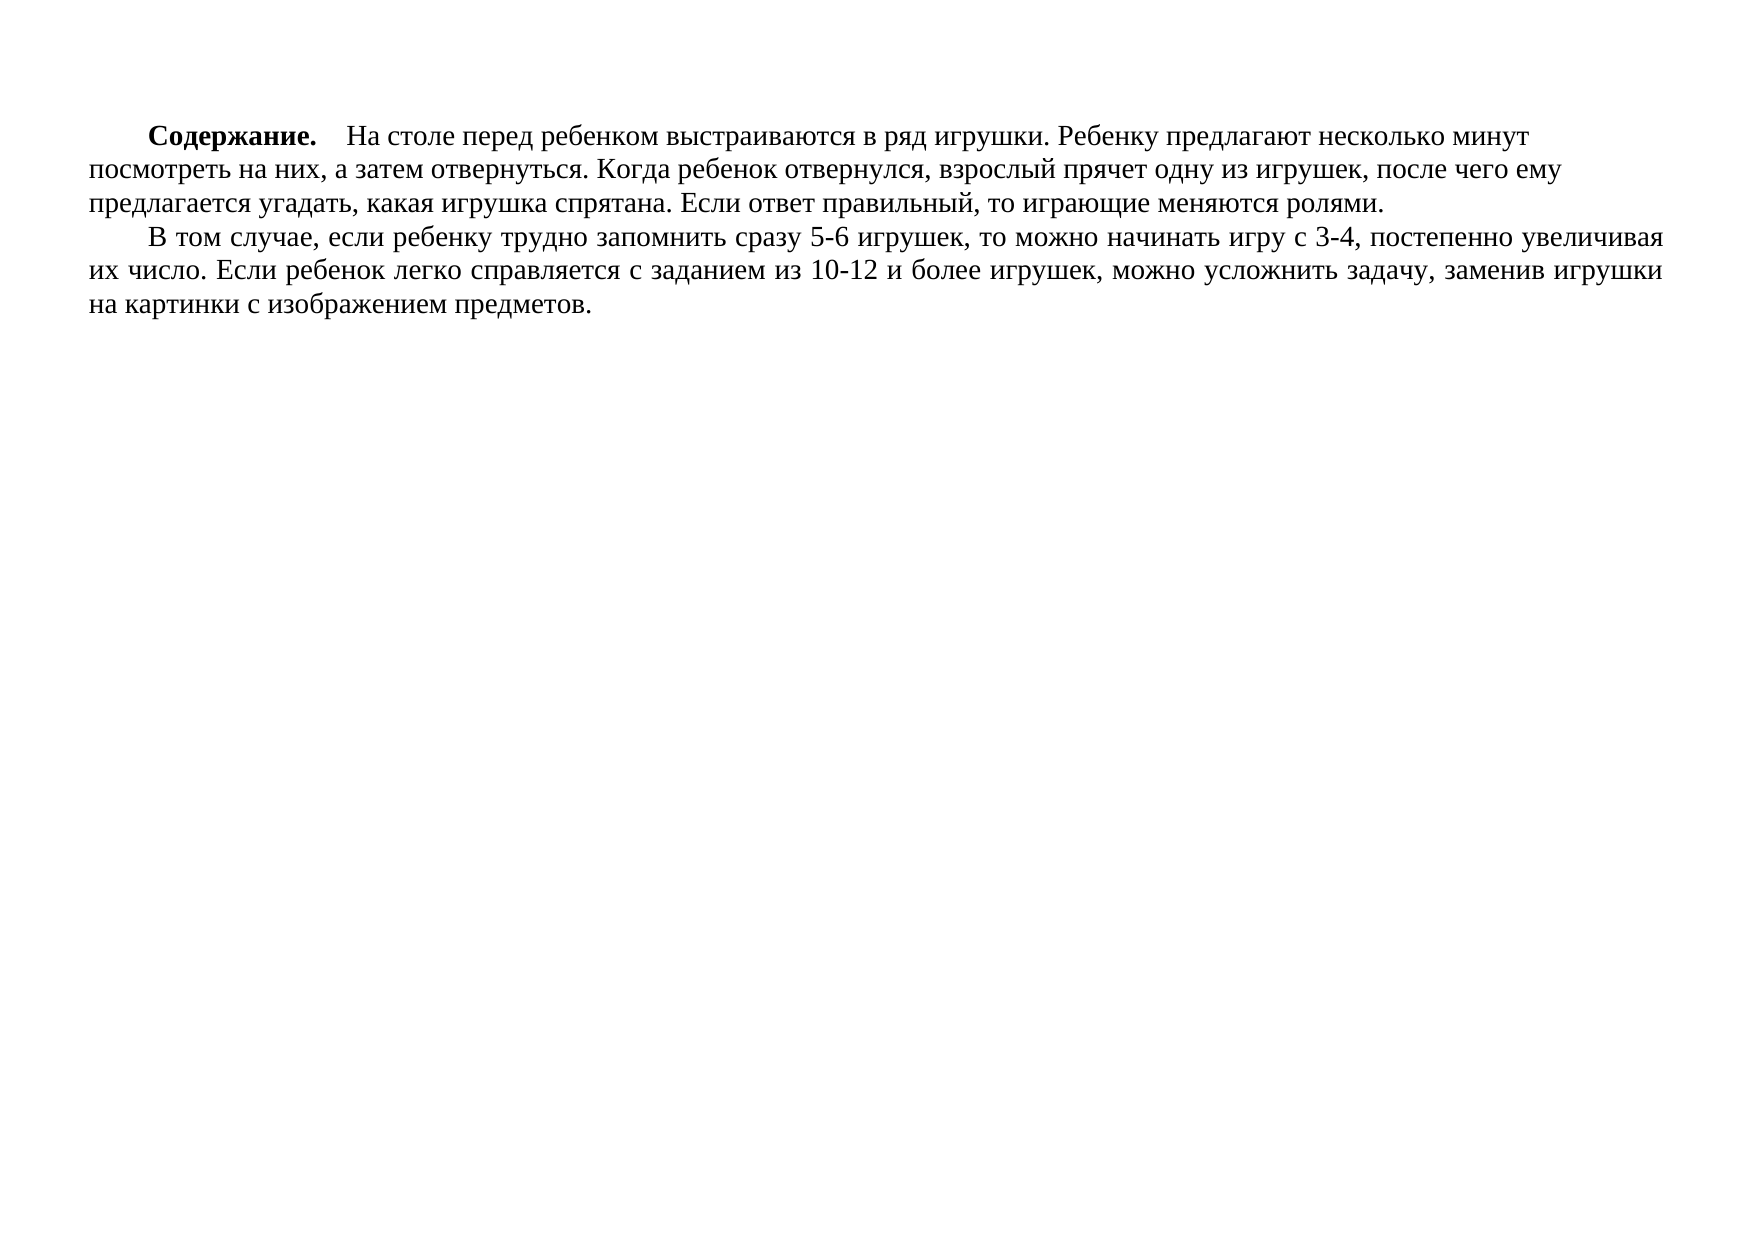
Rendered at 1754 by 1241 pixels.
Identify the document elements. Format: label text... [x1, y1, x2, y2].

text В том случае, если ребенку трудно запомнить сразу 5-6 игрушек, то можно начинать игру с 3-4, постепенно увеличивая их число. Если ребенок легко справляется с заданием из 10-12 и более игрушек, можно усложнить задачу, заменив игрушки на картинки с изображением предметов. [89, 219, 1665, 319]
text Содержание. На столе перед ребенком выстраиваются в ряд игрушки. Ребенку предлагают несколько минут посмотреть на них, а затем отвернуться. Когда ребенок отвернулся, взрослый прячет одну из игрушек, после чего ему предлагается угадать, какая игрушка спрятана. Если ответ правильный, то играющие меняются ролями. [89, 118, 1665, 219]
